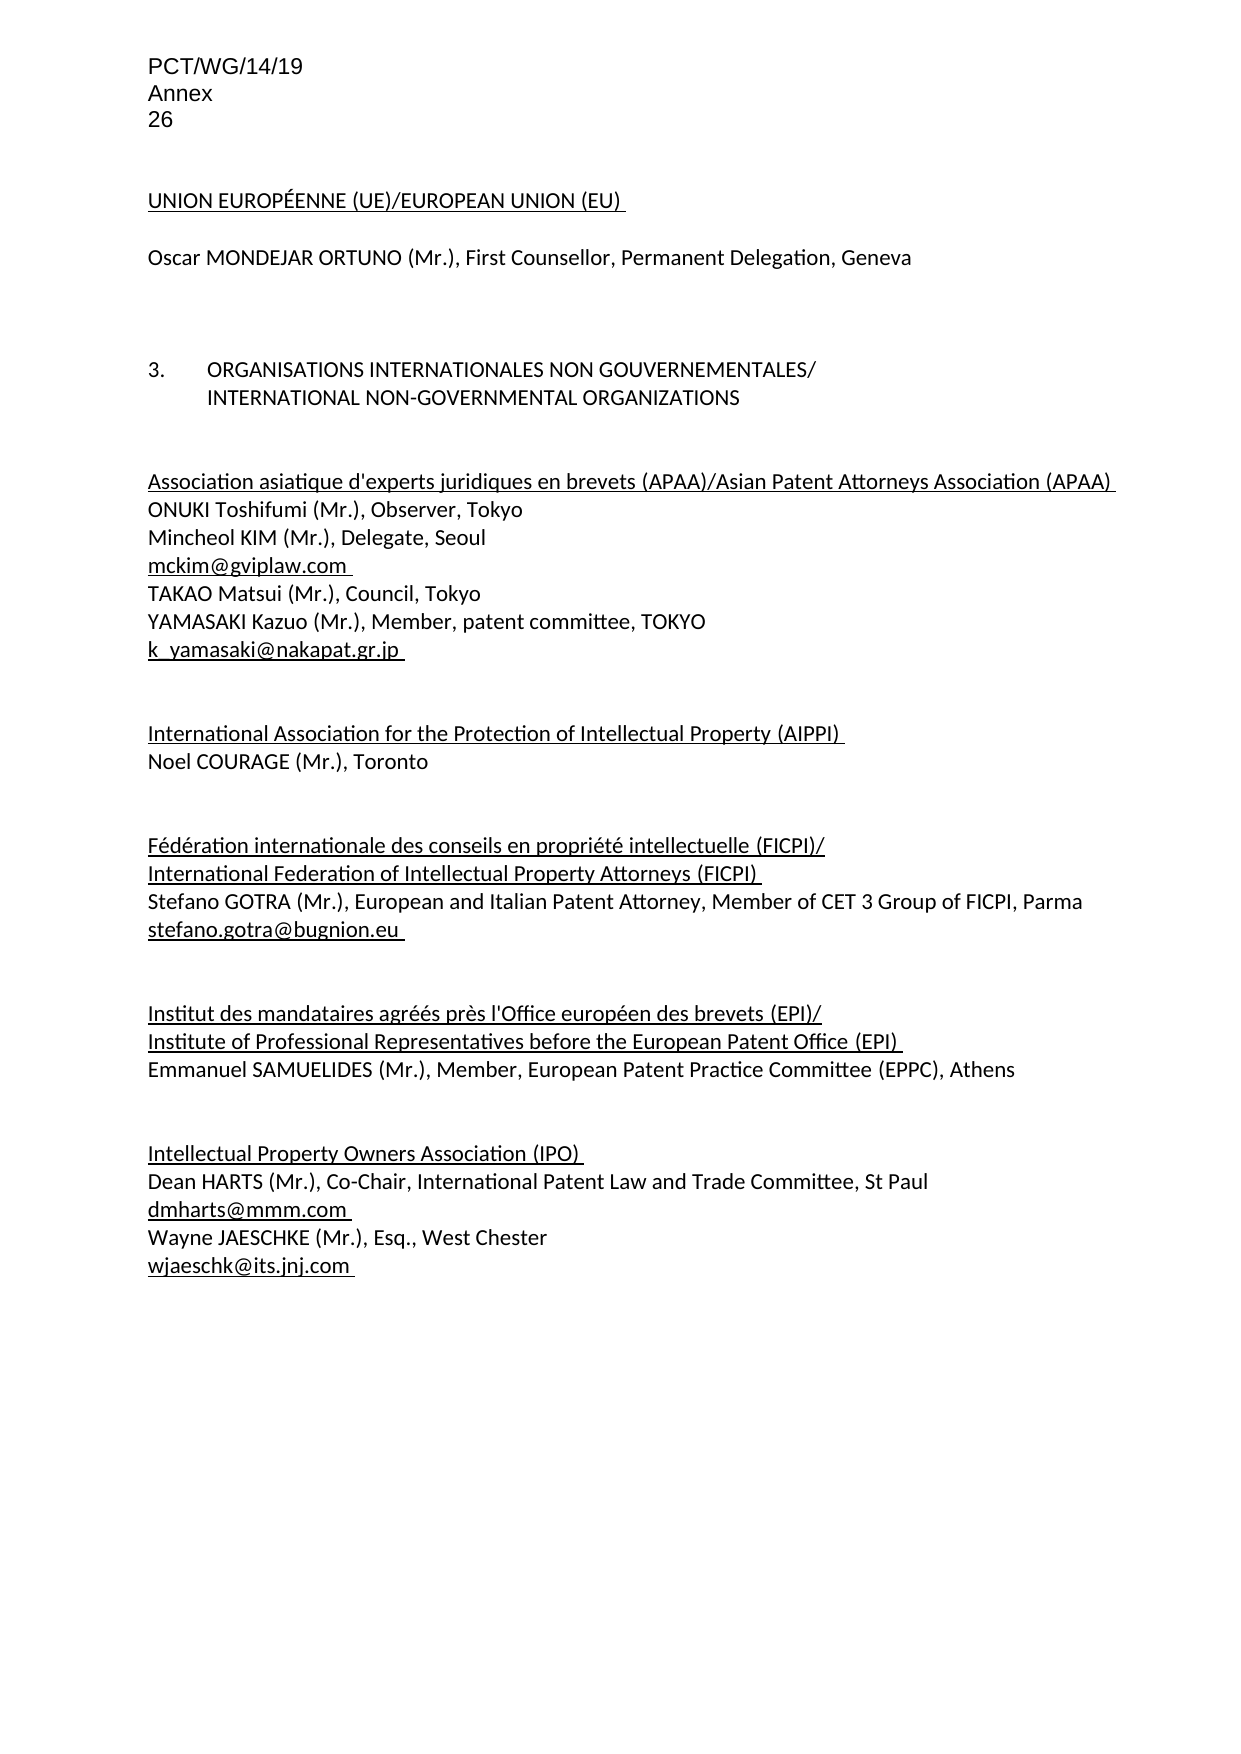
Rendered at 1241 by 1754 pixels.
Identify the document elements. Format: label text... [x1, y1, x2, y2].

text 3. ORGANISATIONS Internationales NON GOUVERNEMENTALES/ International NON-GOVERNMENTAL ORGANIZATIONS [148, 355, 1122, 411]
text Association asiatique d'experts juridiques en brevets (APAA)/Asian Patent Attorneys Association (APAA) [148, 467, 1122, 495]
text Intellectual Property Owners Association (IPO) [148, 1139, 1122, 1167]
text Mincheol KIM (Mr.), Delegate, Seoul [148, 523, 1122, 551]
text International Federation of Intellectual Property Attorneys (FICPI) [148, 859, 1122, 887]
text Dean HARTS (Mr.), Co-Chair, International Patent Law and Trade Committee, St Paul [148, 1167, 1122, 1195]
text International Association for the Protection of Intellectual Property (AIPPI) [148, 719, 1122, 747]
text k_yamasaki@nakapat.gr.jp [148, 635, 1122, 663]
text Fédération internationale des conseils en propriété intellectuelle (FICPI)/ [148, 831, 1122, 859]
text mckim@gviplaw.com [148, 551, 1122, 579]
text Oscar MONDEJAR ORTUNO (Mr.), First Counsellor, Permanent Delegation, Geneva [148, 243, 1122, 271]
text YAMASAKI Kazuo (Mr.), Member, patent committee, TOKYO [148, 607, 1122, 635]
text Institute of Professional Representatives before the European Patent Office (EPI) [148, 1027, 1122, 1055]
text Stefano GOTRA (Mr.), European and Italian Patent Attorney, Member of CET 3 Group of FICPI, Parma [148, 887, 1122, 915]
text ONUKI Toshifumi (Mr.), Observer, Tokyo [148, 495, 1122, 523]
text TAKAO Matsui (Mr.), Council, Tokyo [148, 579, 1122, 607]
text Noel COURAGE (Mr.), Toronto [148, 747, 1122, 775]
text UNION EUROPÉENNE (UE)/EUROPEAN UNION (EU) [148, 187, 1122, 214]
text Wayne JAESCHKE (Mr.), Esq., West Chester [148, 1223, 1122, 1251]
text Emmanuel SAMUELIDES (Mr.), Member, European Patent Practice Committee (EPPC), Athens [148, 1055, 1122, 1083]
text stefano.gotra@bugnion.eu [148, 915, 1122, 943]
text wjaeschk@its.jnj.com [148, 1251, 1122, 1279]
text Institut des mandataires agréés près l'Office européen des brevets (EPI)/ [148, 999, 1122, 1027]
text dmharts@mmm.com [148, 1195, 1122, 1223]
